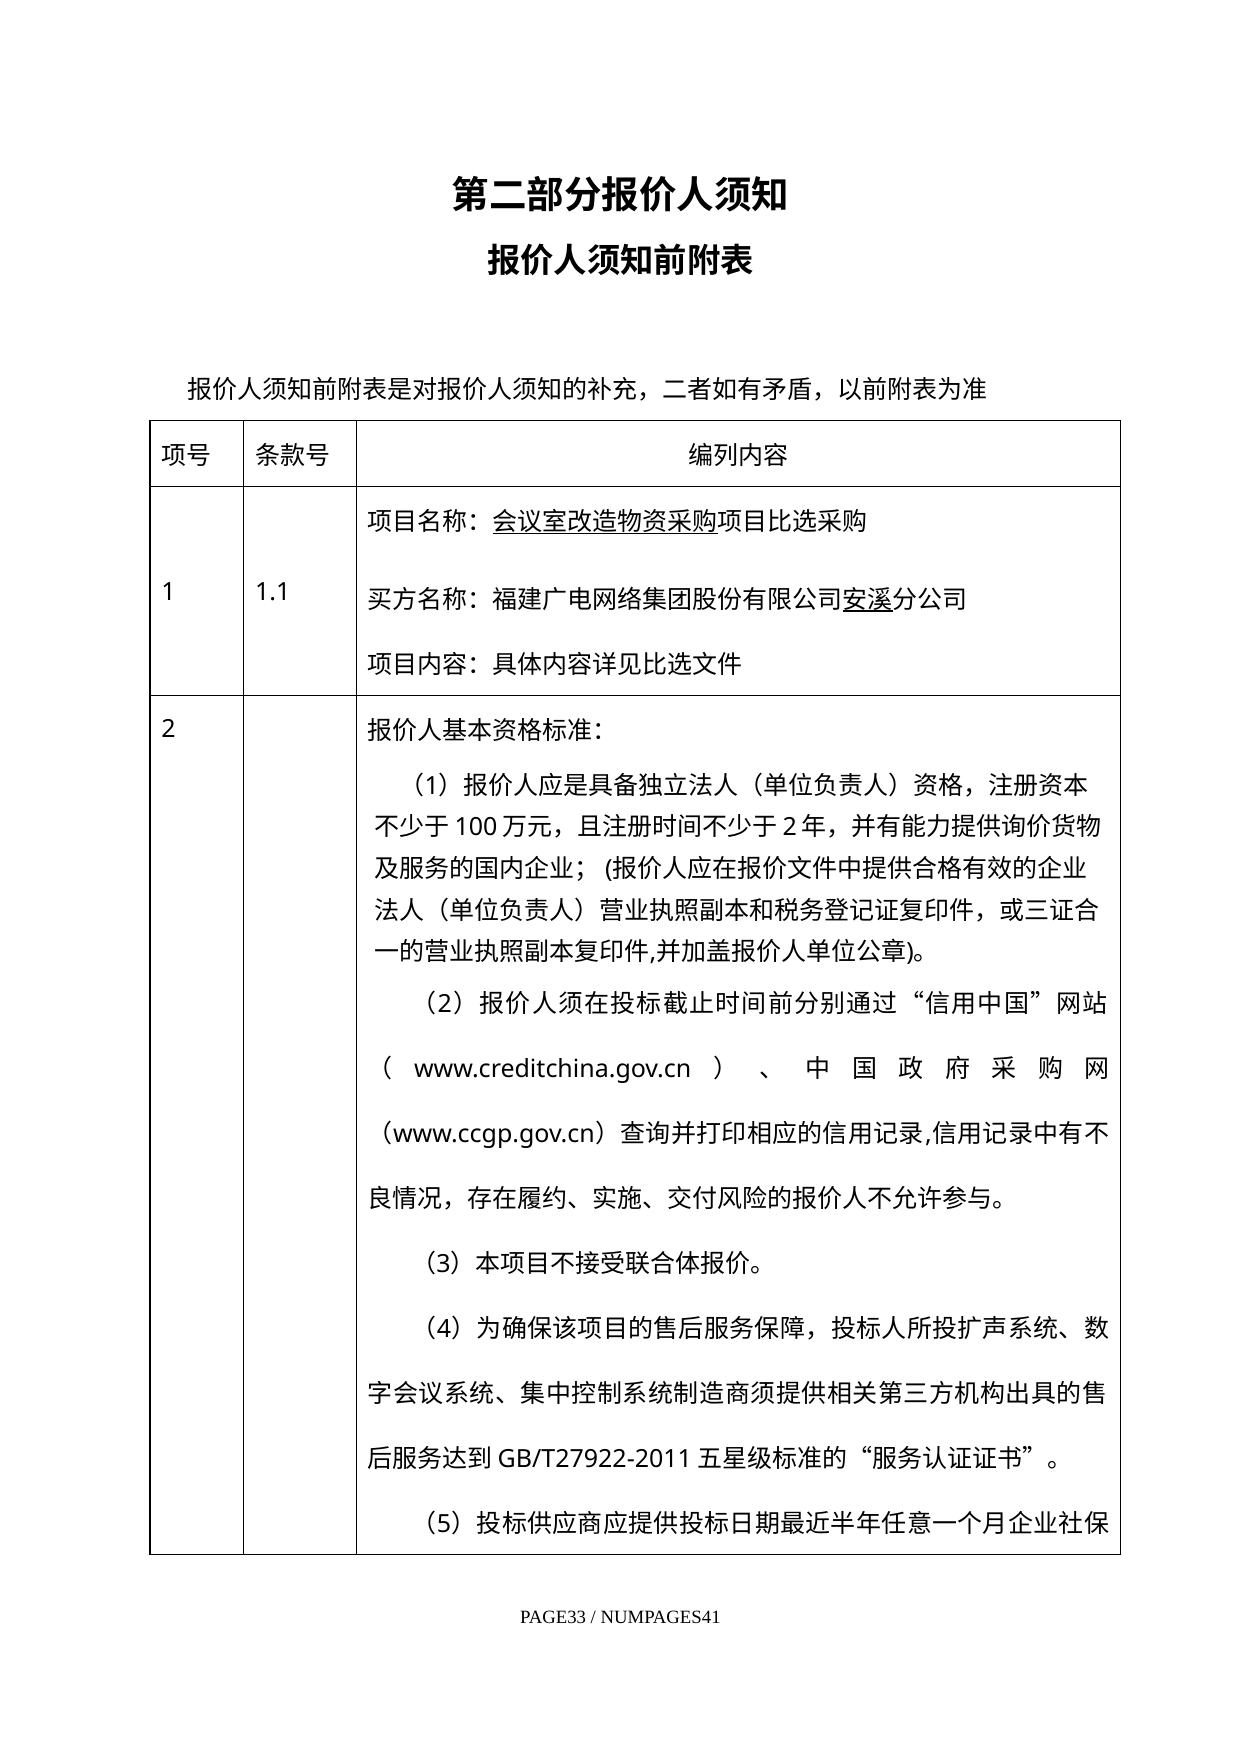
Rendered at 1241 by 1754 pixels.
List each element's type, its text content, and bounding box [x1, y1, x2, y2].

text 第二部分报价人须知 [187, 160, 1053, 225]
table_header 项号 [151, 421, 243, 486]
table_cell 1.1 [244, 487, 356, 695]
table_cell 2 [151, 696, 243, 1554]
table_header 条款号 [244, 421, 356, 486]
table_cell 项目名称：会议室改造物资采购项目比选采购 买方名称：福建广电网络集团股份有限公司安溪分公司 项目内容：具体内容详见比选文件 [357, 487, 1120, 695]
table_header 编列内容 [357, 421, 1120, 486]
table_cell [244, 696, 356, 1554]
text 报价人须知前附表是对报价人须知的补充，二者如有矛盾，以前附表为准 [187, 355, 1053, 420]
text 报价人须知前附表 [187, 225, 1053, 290]
table_cell 1 [151, 487, 243, 695]
